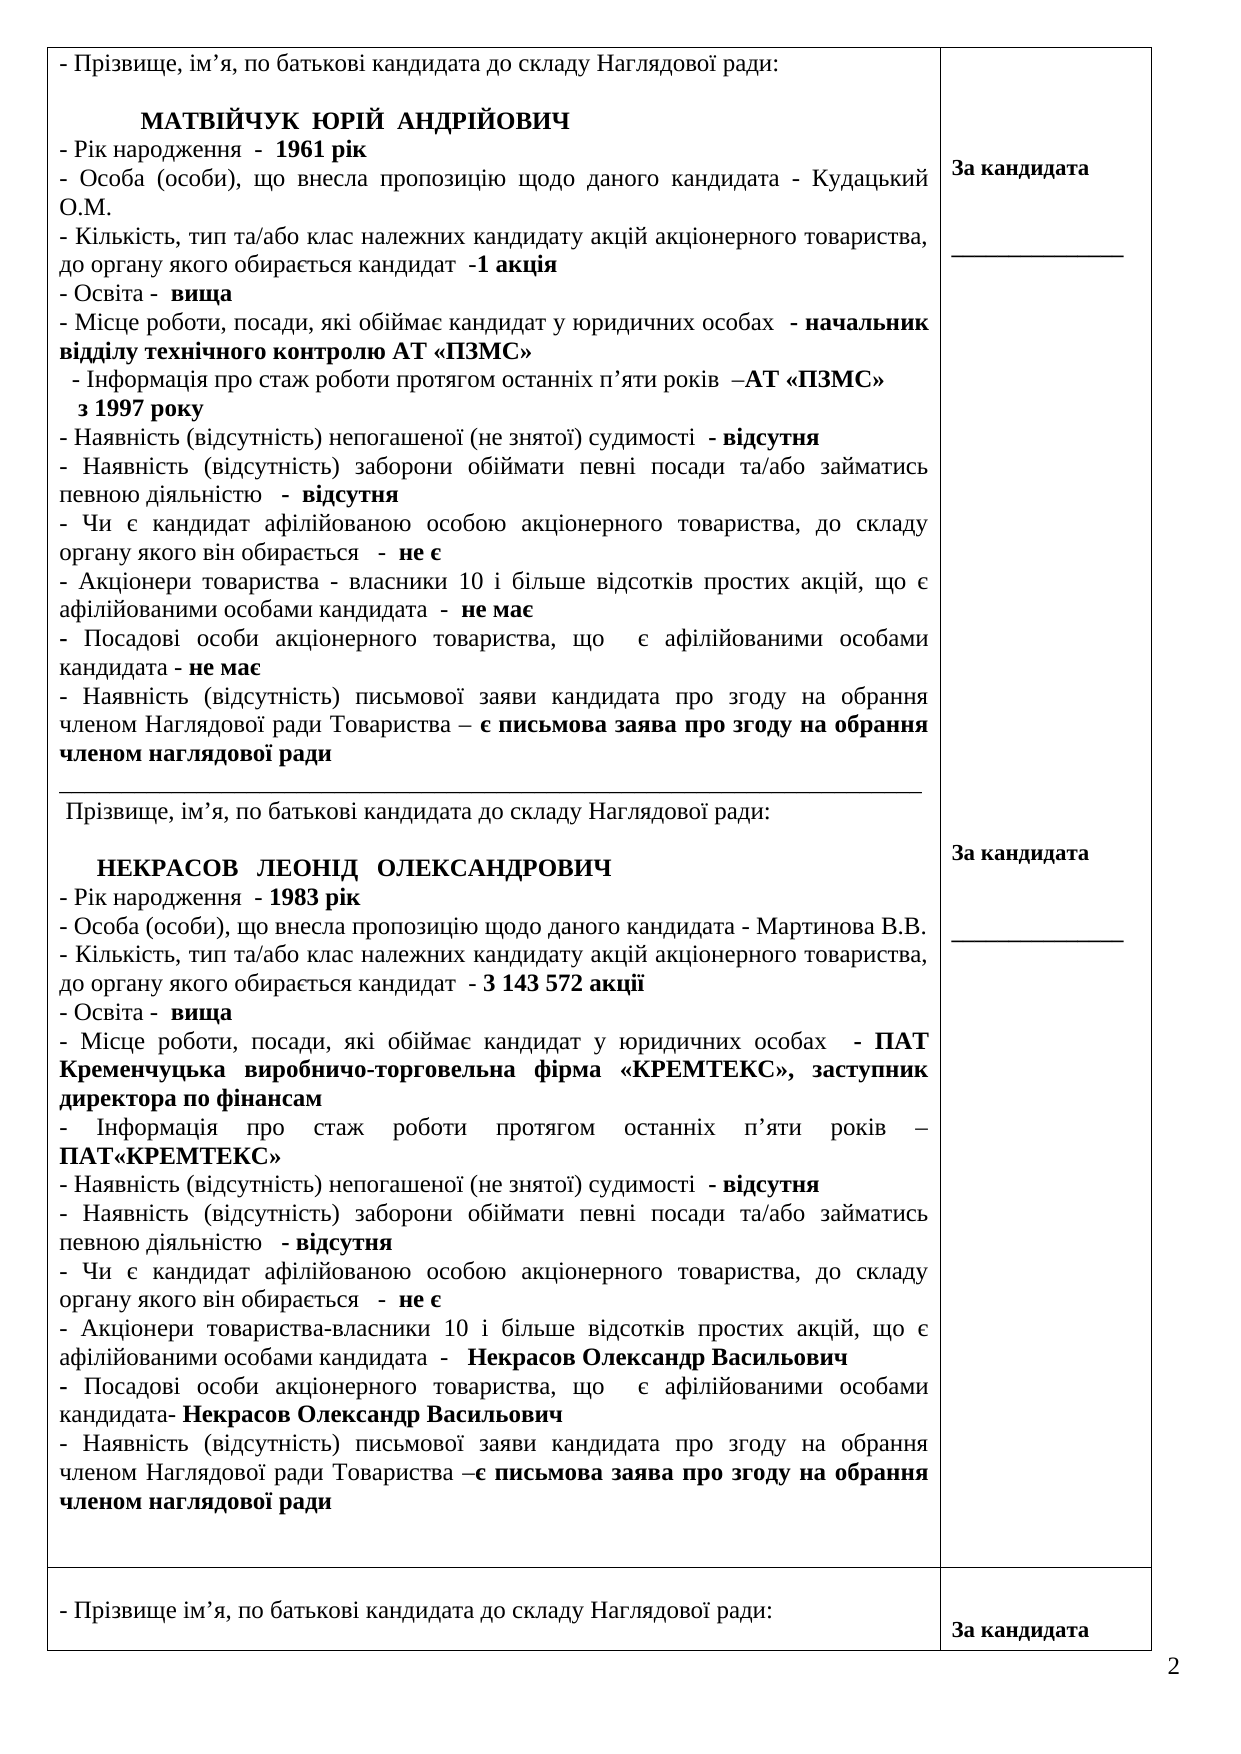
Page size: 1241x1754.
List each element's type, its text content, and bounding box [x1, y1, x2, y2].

table_cell За кандидата [941, 1568, 1151, 1650]
table_cell За кандидата _______________ За кандидата _______________ [941, 48, 1151, 1567]
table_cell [48, 1568, 940, 1650]
table_cell - Прізвище, ім’я, по батькові кандидата до складу Наглядової ради: МАТВІЙЧУК ЮРІЙ АНДРІЙОВИЧ - Рік народження - 1961 рік - Особа (особи), що внесла пропозицію щодо даного кандидата - Кудацький О.М. - Кількість, тип та/або клас належних кандидату акцій акціонерного товариства, до органу якого обирається кандидат -1 акція - Освіта - вища - Місце роботи, посади, які обіймає кандидат у юридичних особах - начальник відділу технічного контролю АТ «ПЗМС» - Інформація про стаж роботи протягом останніх п’яти років –АТ «ПЗМС» з 1997 року - Наявність (відсутність) непогашеної (не знятої) судимості - відсутня - Наявність (відсутність) заборони обіймати певні посади та/або займатись певною діяльністю - відсутня - Чи є кандидат афілійованою особою акціонерного товариства, до складу органу якого він обирається - не є - Акціонери товариства - власники 10 і більше відсотків простих акцій, що є афілійованими особами кандидата - не має - Посадові особи акціонерного товариства, що є афілійованими особами кандидата - не має - Наявність (відсутність) письмової заяви кандидата про згоду на обрання членом Наглядової ради Товариства – є письмова заява про згоду на обрання членом наглядової ради _____________________________________________________________________ Прізвище, ім’я, по батькові кандидата до складу Наглядової ради: НЕКРАСОВ ЛЕОНІД ОЛЕКСАНДРОВИЧ - Рік народження - 1983 рік - Особа (особи), що внесла пропозицію щодо даного кандидата - Мартинова В.В. - Кількість, тип та/або клас належних кандидату акцій акціонерного товариства, до органу якого обирається кандидат - 3 143 572 акції - Освіта - вища - Місце роботи, посади, які обіймає кандидат у юридичних особах - ПАТ Кременчуцька виробничо-торговельна фірма «КРЕМТЕКС», заступник директора по фінансам - Інформація про стаж роботи протягом останніх п’яти років – ПАТ«КРЕМТЕКС» - Наявність (відсутність) непогашеної (не знятої) судимості - відсутня - Наявність (відсутність) заборони обіймати певні посади та/або займатись певною діяльністю - відсутня - Чи є кандидат афілійованою особою акціонерного товариства, до складу органу якого він обирається - не є - Акціонери товариства-власники 10 і більше відсотків простих акцій, що є афілійованими особами кандидата - Некрасов Олександр Васильович - Посадові особи акціонерного товариства, що є афілійованими особами кандидата- Некрасов Олександр Васильович - Наявність (відсутність) письмової заяви кандидата про згоду на обрання членом Наглядової ради Товариства –є письмова заява про згоду на обрання членом наглядової ради [48, 48, 940, 1567]
